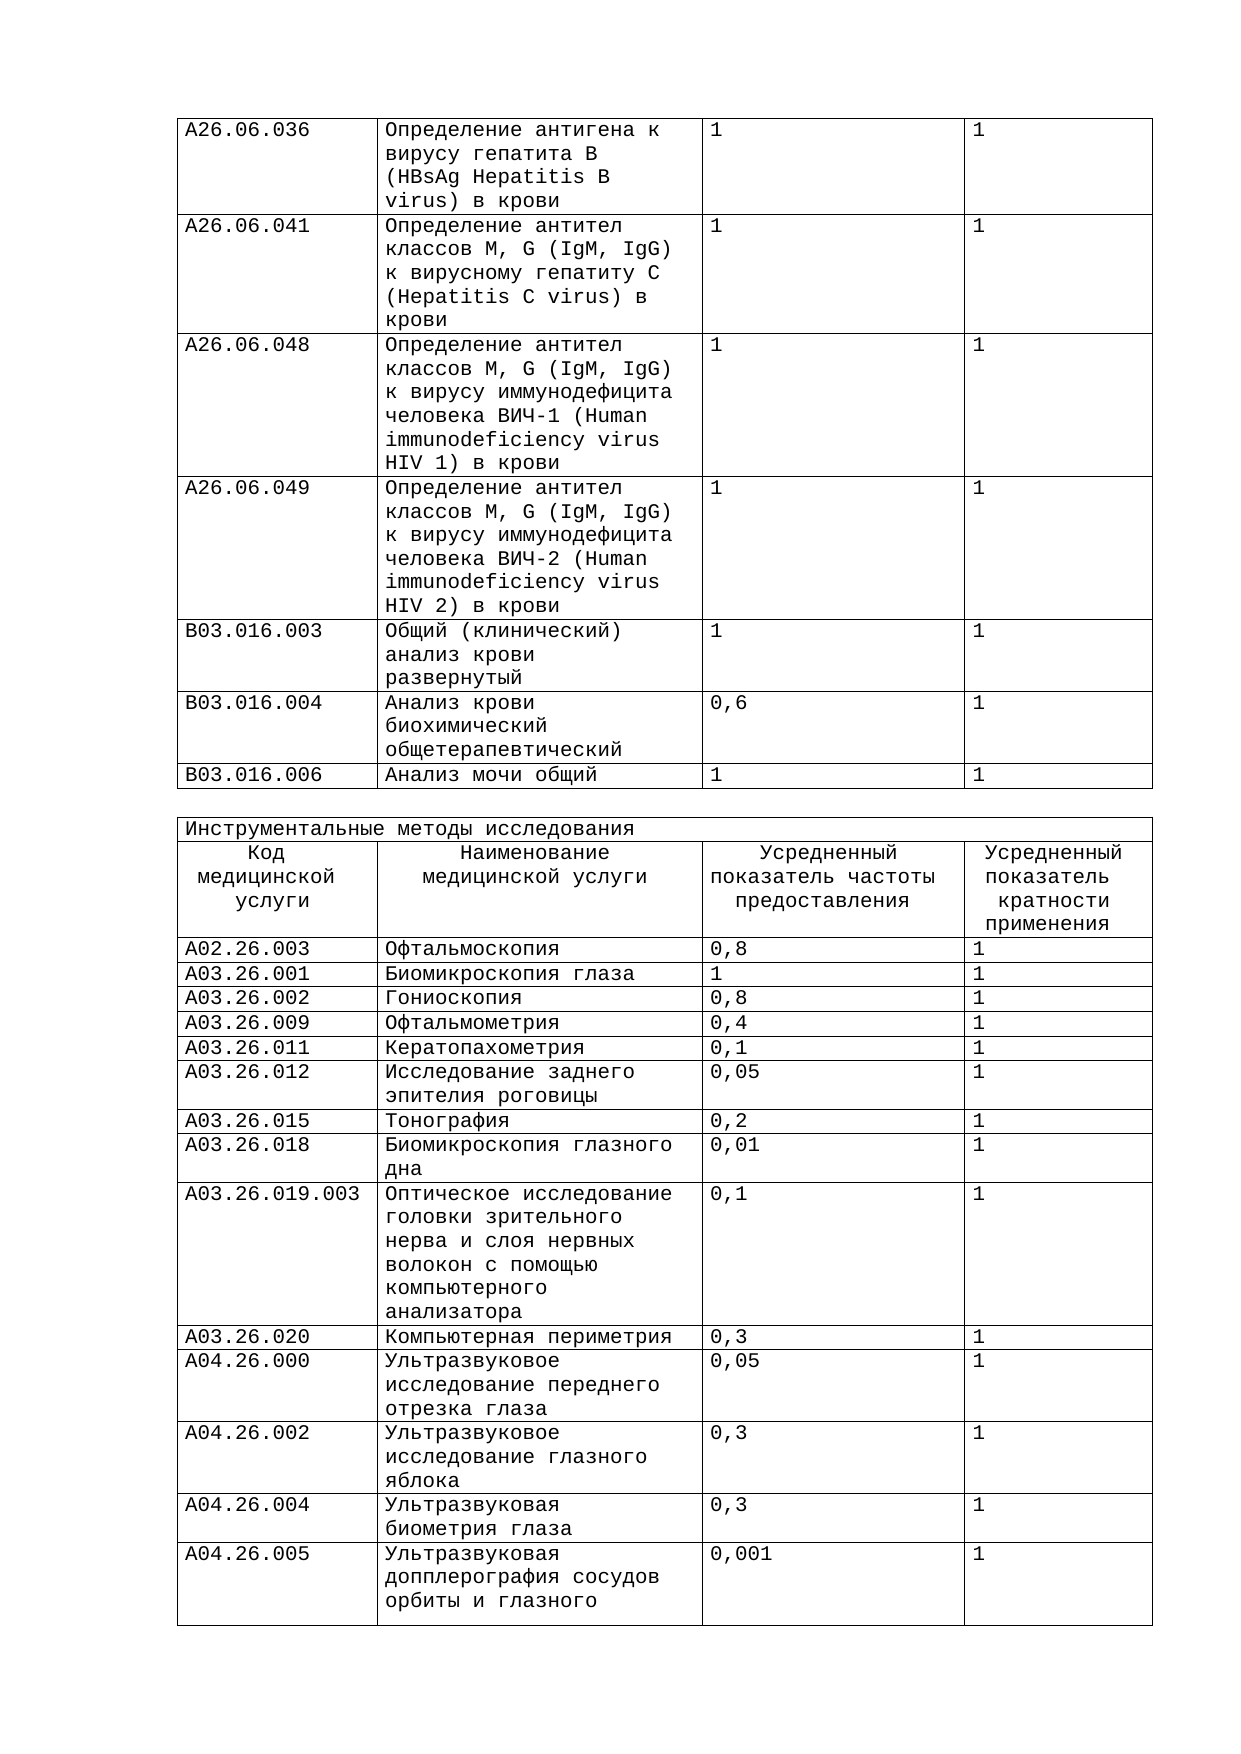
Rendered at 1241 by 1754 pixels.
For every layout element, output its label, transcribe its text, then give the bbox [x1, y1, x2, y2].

table_cell Определение антител классов M, G (IgM, IgG) к вирусу иммунодефицита человека ВИЧ-2 (Human immunodeficiency virus HIV 2) в крови [378, 477, 702, 619]
table_cell A03.26.019.003 [178, 1183, 377, 1324]
table_cell Усредненный показатель кратности применения [965, 842, 1152, 937]
table_cell 0,05 [703, 1350, 964, 1421]
table_cell 1 [965, 963, 1152, 986]
table_cell Анализ крови биохимический общетерапевтический [378, 692, 702, 763]
table_cell A04.26.000 [178, 1350, 377, 1421]
table_cell 1 [965, 1012, 1152, 1036]
table_cell A03.26.015 [178, 1110, 377, 1133]
table_cell Общий (клинический) анализ крови развернутый [378, 620, 702, 691]
table_cell 1 [965, 119, 1152, 214]
table_cell A04.26.002 [178, 1422, 377, 1493]
table_cell A26.06.036 [178, 119, 377, 214]
table_cell 1 [965, 1494, 1152, 1542]
table_cell 0,8 [703, 938, 964, 962]
table_cell A03.26.018 [178, 1134, 377, 1182]
table_cell 1 [965, 334, 1152, 476]
table_cell 1 [703, 334, 964, 476]
table_cell 1 [965, 1134, 1152, 1182]
table_cell 1 [703, 477, 964, 619]
table_cell Исследование заднего эпителия роговицы [378, 1061, 702, 1109]
table_cell A03.26.012 [178, 1061, 377, 1109]
table_cell 0,01 [703, 1134, 964, 1182]
table_cell 1 [965, 1326, 1152, 1349]
table_cell A26.06.048 [178, 334, 377, 476]
table_cell 1 [703, 764, 964, 787]
table_cell Биомикроскопия глазного дна [378, 1134, 702, 1182]
table_cell A03.26.020 [178, 1326, 377, 1349]
table_cell A03.26.011 [178, 1037, 377, 1060]
table_cell B03.016.003 [178, 620, 377, 691]
table_cell Ультразвуковое исследование переднего отрезка глаза [378, 1350, 702, 1421]
table_cell B03.016.006 [178, 764, 377, 787]
table_cell 1 [965, 1037, 1152, 1060]
table_cell 0,6 [703, 692, 964, 763]
table_cell 0,4 [703, 1012, 964, 1036]
table_cell 0,05 [703, 1061, 964, 1109]
table_cell Офтальмометрия [378, 1012, 702, 1036]
table_cell 1 [965, 938, 1152, 962]
table_cell 1 [965, 1183, 1152, 1324]
table_cell Тонография [378, 1110, 702, 1133]
table_header Инструментальные методы исследования [178, 818, 1152, 841]
table_cell 1 [703, 215, 964, 333]
table_cell 1 [965, 1422, 1152, 1493]
table_cell 1 [965, 764, 1152, 787]
table_cell 0,1 [703, 1037, 964, 1060]
table_cell 0,8 [703, 987, 964, 1011]
table_cell Определение антигена к вирусу гепатита B (HBsAg Hepatitis B virus) в крови [378, 119, 702, 214]
table_cell Код медицинской услуги [178, 842, 377, 937]
table_cell 1 [965, 987, 1152, 1011]
table_cell 0,001 [703, 1543, 964, 1625]
table_cell 0,3 [703, 1422, 964, 1493]
table_cell Оптическое исследование головки зрительного нерва и слоя нервных волокон с помощью компьютерного анализатора [378, 1183, 702, 1324]
table_cell 0,1 [703, 1183, 964, 1324]
table_cell A03.26.002 [178, 987, 377, 1011]
table_cell 1 [703, 963, 964, 986]
table_cell A03.26.001 [178, 963, 377, 986]
table_cell 0,3 [703, 1326, 964, 1349]
table_cell 1 [703, 119, 964, 214]
table_cell B03.016.004 [178, 692, 377, 763]
table_cell Ультразвуковая биометрия глаза [378, 1494, 702, 1542]
table_cell Наименование медицинской услуги [378, 842, 702, 937]
table_cell A03.26.009 [178, 1012, 377, 1036]
table_cell 0,3 [703, 1494, 964, 1542]
table_cell 1 [965, 1061, 1152, 1109]
table_cell 1 [965, 692, 1152, 763]
table_cell Ультразвуковое исследование глазного яблока [378, 1422, 702, 1493]
table_cell A26.06.041 [178, 215, 377, 333]
table_cell 1 [703, 620, 964, 691]
table_cell Кератопахометрия [378, 1037, 702, 1060]
table_cell 1 [965, 1543, 1152, 1625]
table_cell 1 [965, 1110, 1152, 1133]
table_cell A02.26.003 [178, 938, 377, 962]
table_cell Определение антител классов M, G (IgM, IgG) к вирусу иммунодефицита человека ВИЧ-1 (Human immunodeficiency virus HIV 1) в крови [378, 334, 702, 476]
table_cell Биомикроскопия глаза [378, 963, 702, 986]
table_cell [378, 1543, 702, 1625]
table_cell 1 [965, 620, 1152, 691]
table_cell 0,2 [703, 1110, 964, 1133]
table_cell 1 [965, 477, 1152, 619]
table_cell Компьютерная периметрия [378, 1326, 702, 1349]
table_cell 1 [965, 1350, 1152, 1421]
table_cell A04.26.004 [178, 1494, 377, 1542]
table_cell Офтальмоскопия [378, 938, 702, 962]
table_cell 1 [965, 215, 1152, 333]
table_cell Анализ мочи общий [378, 764, 702, 787]
table_cell A26.06.049 [178, 477, 377, 619]
table_cell Гониоскопия [378, 987, 702, 1011]
table_cell Усредненный показатель частоты предоставления [703, 842, 964, 937]
table_cell A04.26.005 [178, 1543, 377, 1625]
table_cell Определение антител классов M, G (IgM, IgG) к вирусному гепатиту C (Hepatitis C virus) в крови [378, 215, 702, 333]
